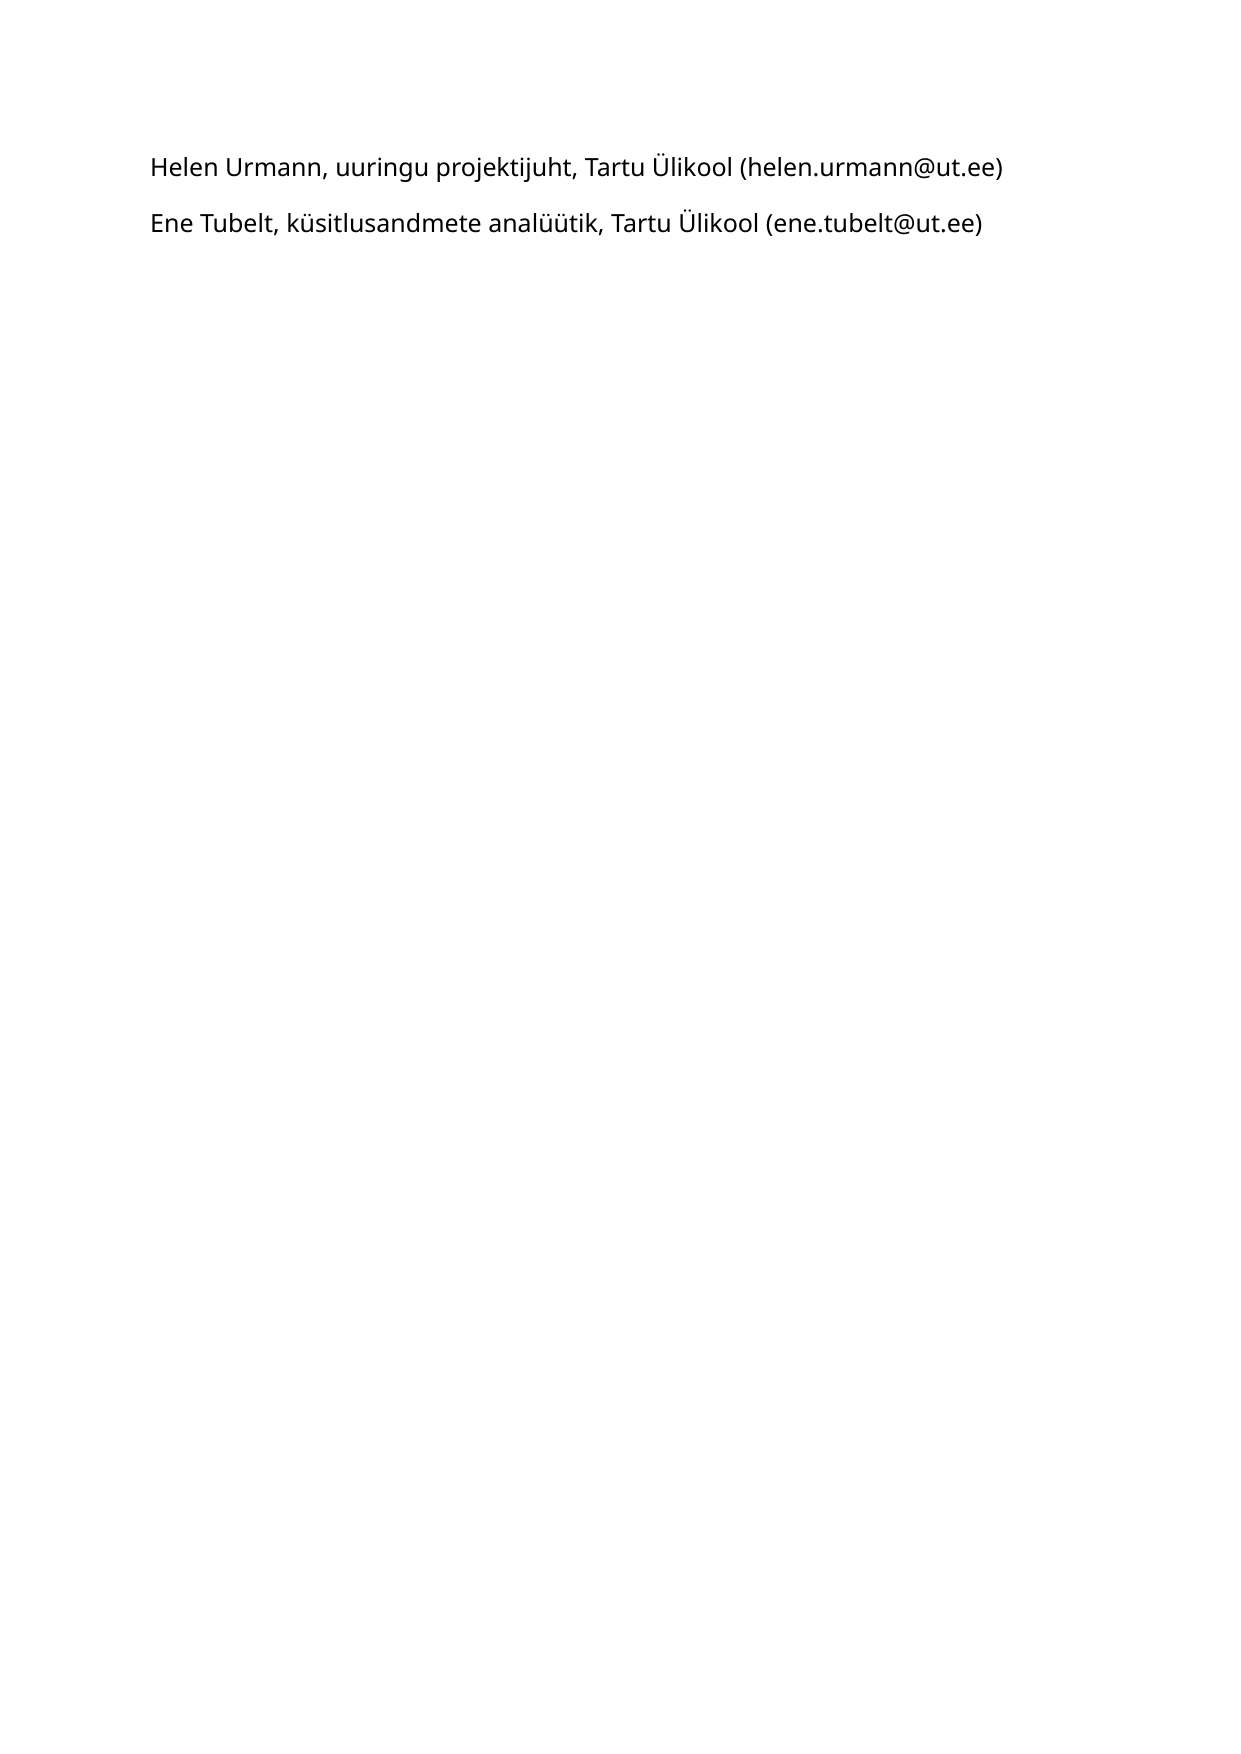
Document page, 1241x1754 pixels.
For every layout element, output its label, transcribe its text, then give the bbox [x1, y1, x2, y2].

text Helen Urmann, uuringu projektijuht, Tartu Ülikool (helen.urmann@ut.ee) [150, 150, 1090, 184]
text Ene Tubelt, küsitlusandmete analüütik, Tartu Ülikool (ene.tubelt@ut.ee) [150, 206, 1090, 240]
